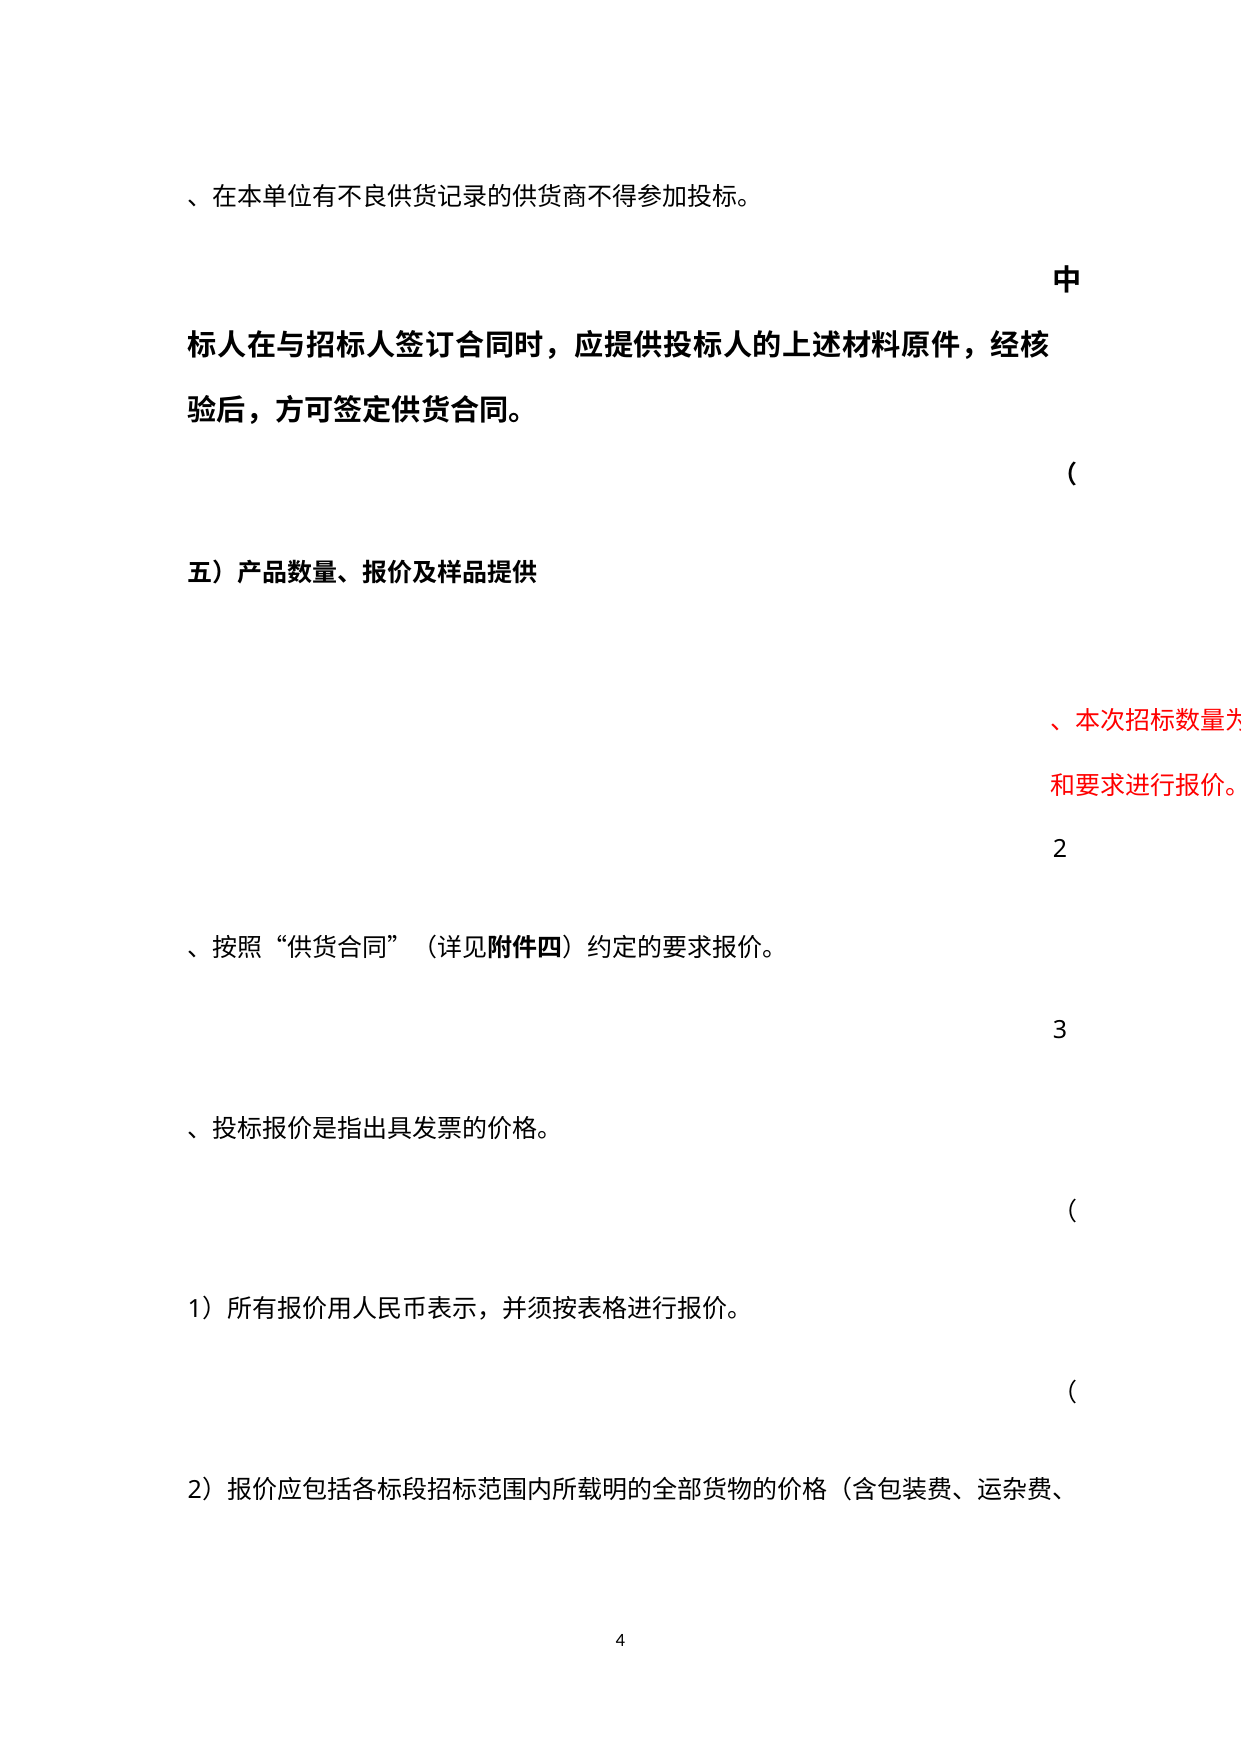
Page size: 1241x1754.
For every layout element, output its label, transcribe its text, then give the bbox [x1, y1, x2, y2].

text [187, 162, 1053, 227]
text （五）产品数量、报价及样品提供 [187, 440, 1053, 603]
text 1、本次招标数量为我院食堂2017年 9 月 中旬 （以实际招标结果出台时间为准）至2017年 10 月 中旬 （一个月历月）的干调品用量，投标方根据此需求量并严格按照招标方提供的“豆制品报价单”（详见附件三）格式和要求进行报价。 [1050, 621, 1240, 816]
text 3、投标报价是指出具发票的价格。 [187, 996, 1053, 1159]
text 中标人在与招标人签订合同时，应提供投标人的上述材料原件，经核验后，方可签定供货合同。 [187, 245, 1053, 440]
text 2、按照“供货合同”（详见附件四）约定的要求报价。 [187, 816, 1053, 978]
text （1）所有报价用人民币表示，并须按表格进行报价。 [187, 1177, 1053, 1339]
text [187, 1358, 1053, 1520]
